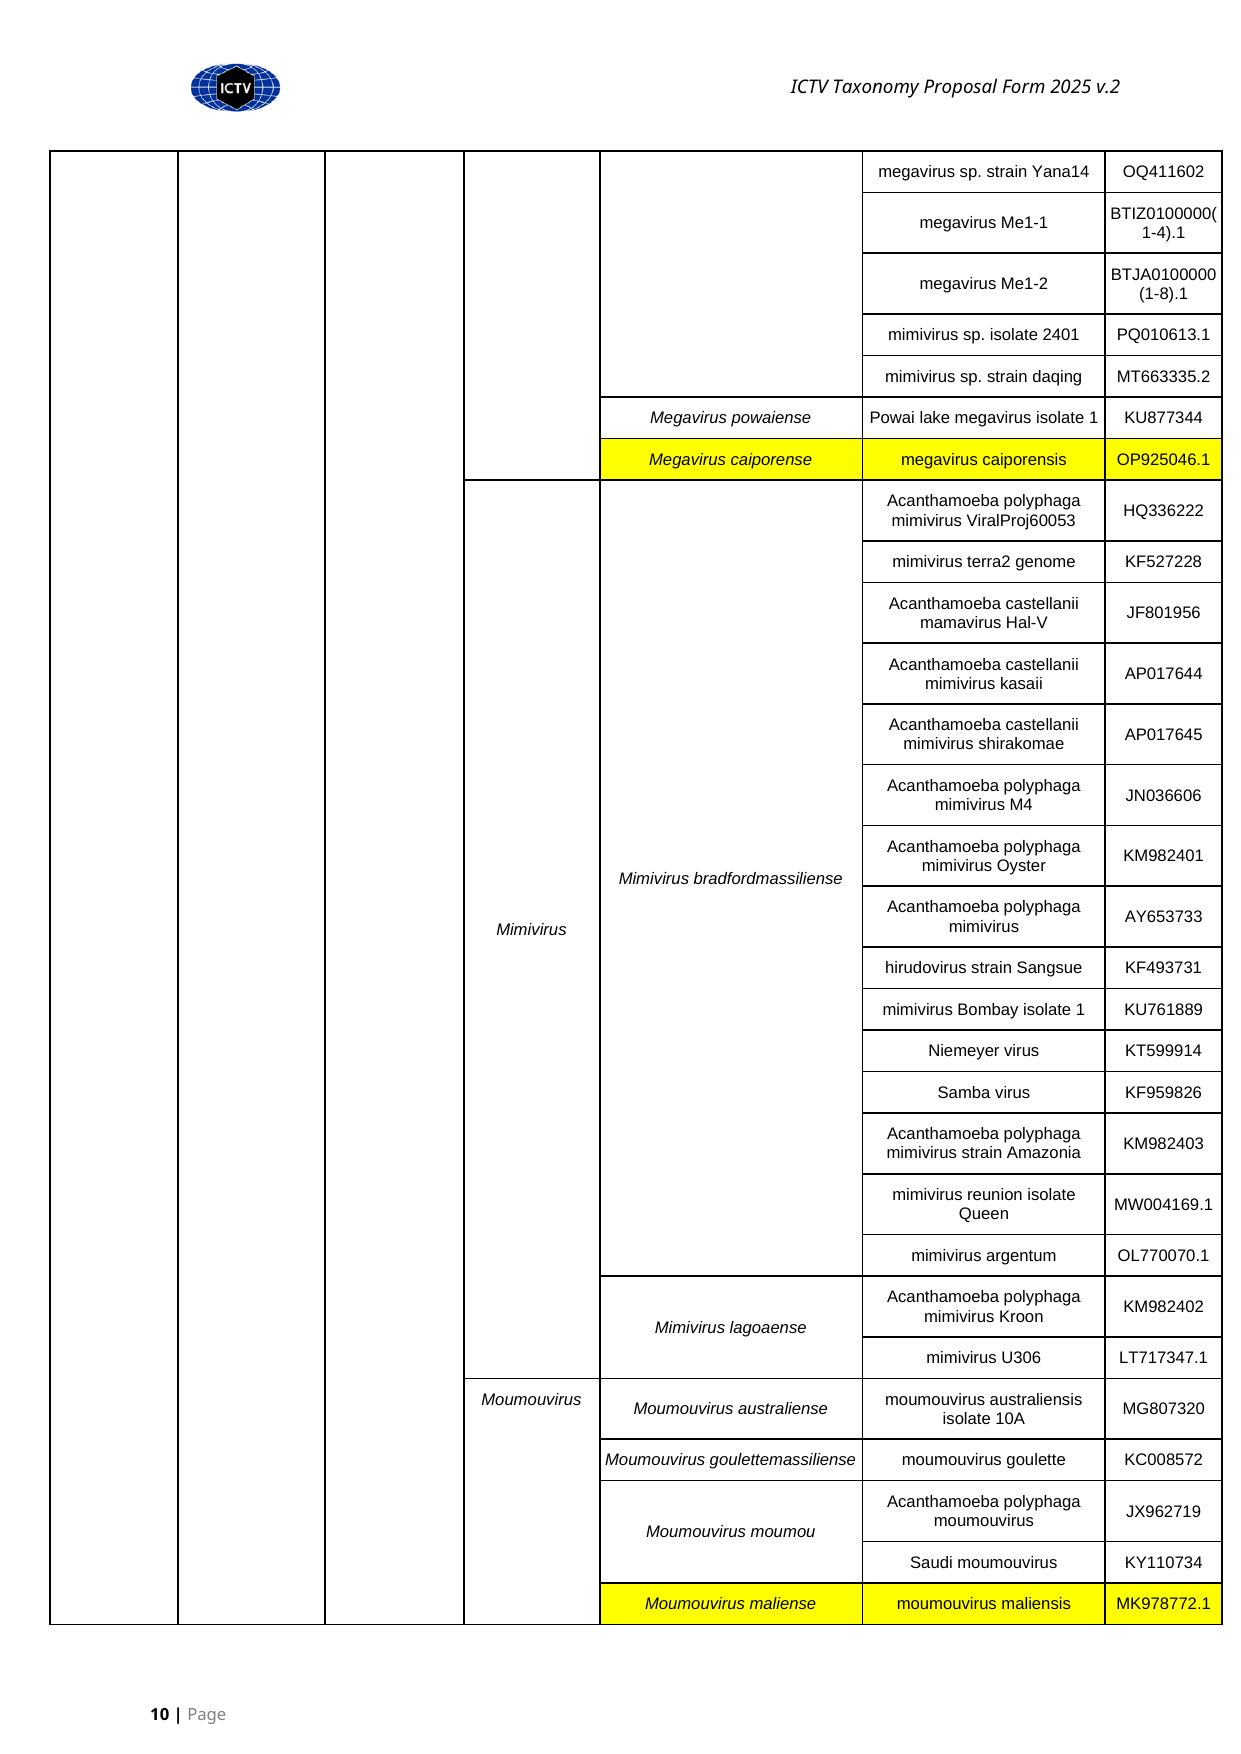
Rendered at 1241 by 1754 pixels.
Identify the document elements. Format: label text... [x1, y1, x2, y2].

table_cell mimivirus U306 [863, 1338, 1104, 1377]
table_cell BTIZ0100000(1-4).1 [1106, 193, 1221, 252]
table_cell Moumouvirus australiense [601, 1379, 862, 1438]
table_cell moumouvirus australiensis isolate 10A [863, 1379, 1104, 1438]
table_cell mimivirus Bombay isolate 1 [863, 989, 1104, 1029]
table_cell Samba virus [863, 1072, 1104, 1112]
table_cell AP017644 [1106, 644, 1221, 703]
table_cell BTJA0100000(1-8).1 [1106, 254, 1221, 313]
table_cell Acanthamoeba polyphaga mimivirus strain Amazonia [863, 1114, 1104, 1173]
table_cell mimivirus terra2 genome [863, 542, 1104, 582]
picture [190, 56, 282, 113]
table_cell Acanthamoeba polyphaga mimivirus [863, 887, 1104, 946]
table_cell Niemeyer virus [863, 1031, 1104, 1071]
table_cell OQ411602 [1106, 152, 1221, 192]
table_cell KU761889 [1106, 989, 1221, 1029]
table_cell Moumouvirus moumou [601, 1481, 862, 1582]
table_cell AP017645 [1106, 705, 1221, 764]
table_cell mimivirus argentum [863, 1235, 1104, 1275]
table_cell megavirus Me1-1 [863, 193, 1104, 252]
table_cell Acanthamoeba polyphaga mimivirus Oyster [863, 826, 1104, 885]
table_cell Mimivirus [465, 481, 599, 1377]
table_cell JN036606 [1106, 765, 1221, 824]
table_cell Acanthamoeba polyphaga mimivirus ViralProj60053 [863, 481, 1104, 540]
table_cell megavirus Me1-2 [863, 254, 1104, 313]
table_cell MG807320 [1106, 1379, 1221, 1438]
table_cell Saudi moumouvirus [863, 1542, 1104, 1582]
table_cell megavirus caiporensis [863, 439, 1104, 479]
table_cell Mimivirus lagoaense [601, 1277, 862, 1377]
table_cell Megavirus caiporense [601, 439, 862, 479]
table_cell Mimivirus bradfordmassiliense [601, 481, 862, 1275]
table_cell mimivirus reunion isolate Queen [863, 1175, 1104, 1234]
table_cell mimivirus sp. isolate 2401 [863, 315, 1104, 354]
table_cell KF959826 [1106, 1072, 1221, 1112]
table_cell JF801956 [1106, 583, 1221, 642]
table_cell OP925046.1 [1106, 439, 1221, 479]
table_cell Powai lake megavirus isolate 1 [863, 398, 1104, 438]
table_cell megavirus sp. strain Yana14 [863, 152, 1104, 192]
table_cell KT599914 [1106, 1031, 1221, 1071]
table_cell HQ336222 [1106, 481, 1221, 540]
table_cell KY110734 [1106, 1542, 1221, 1582]
table_cell MK978772.1 [1106, 1584, 1221, 1624]
table_cell LT717347.1 [1106, 1338, 1221, 1377]
table_cell JX962719 [1106, 1481, 1221, 1541]
table_cell hirudovirus strain Sangsue [863, 948, 1104, 987]
table_cell moumouvirus maliensis [863, 1584, 1104, 1624]
table_cell OL770070.1 [1106, 1235, 1221, 1275]
table_cell Acanthamoeba castellanii mimivirus shirakomae [863, 705, 1104, 764]
table_cell KM982403 [1106, 1114, 1221, 1173]
table_cell KM982401 [1106, 826, 1221, 885]
table_cell Acanthamoeba polyphaga mimivirus M4 [863, 765, 1104, 824]
table_cell KF527228 [1106, 542, 1221, 582]
table_cell PQ010613.1 [1106, 315, 1221, 354]
table_cell KU877344 [1106, 398, 1221, 438]
table_cell Megavirus powaiense [601, 398, 862, 438]
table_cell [601, 1584, 862, 1624]
table_cell Acanthamoeba castellanii mamavirus Hal-V [863, 583, 1104, 642]
table_cell KC008572 [1106, 1440, 1221, 1480]
table_cell MW004169.1 [1106, 1175, 1221, 1234]
table_cell Moumouvirus [465, 1379, 599, 1624]
table_cell Acanthamoeba castellanii mimivirus kasaii [863, 644, 1104, 703]
table_cell KF493731 [1106, 948, 1221, 987]
table_cell AY653733 [1106, 887, 1221, 946]
table_cell MT663335.2 [1106, 356, 1221, 396]
table_cell Acanthamoeba polyphaga moumouvirus [863, 1481, 1104, 1541]
table_cell Acanthamoeba polyphaga mimivirus Kroon [863, 1277, 1104, 1336]
table_cell mimivirus sp. strain daqing [863, 356, 1104, 396]
table_cell KM982402 [1106, 1277, 1221, 1336]
table_cell moumouvirus goulette [863, 1440, 1104, 1480]
table_cell Moumouvirus goulettemassiliense [601, 1440, 862, 1480]
